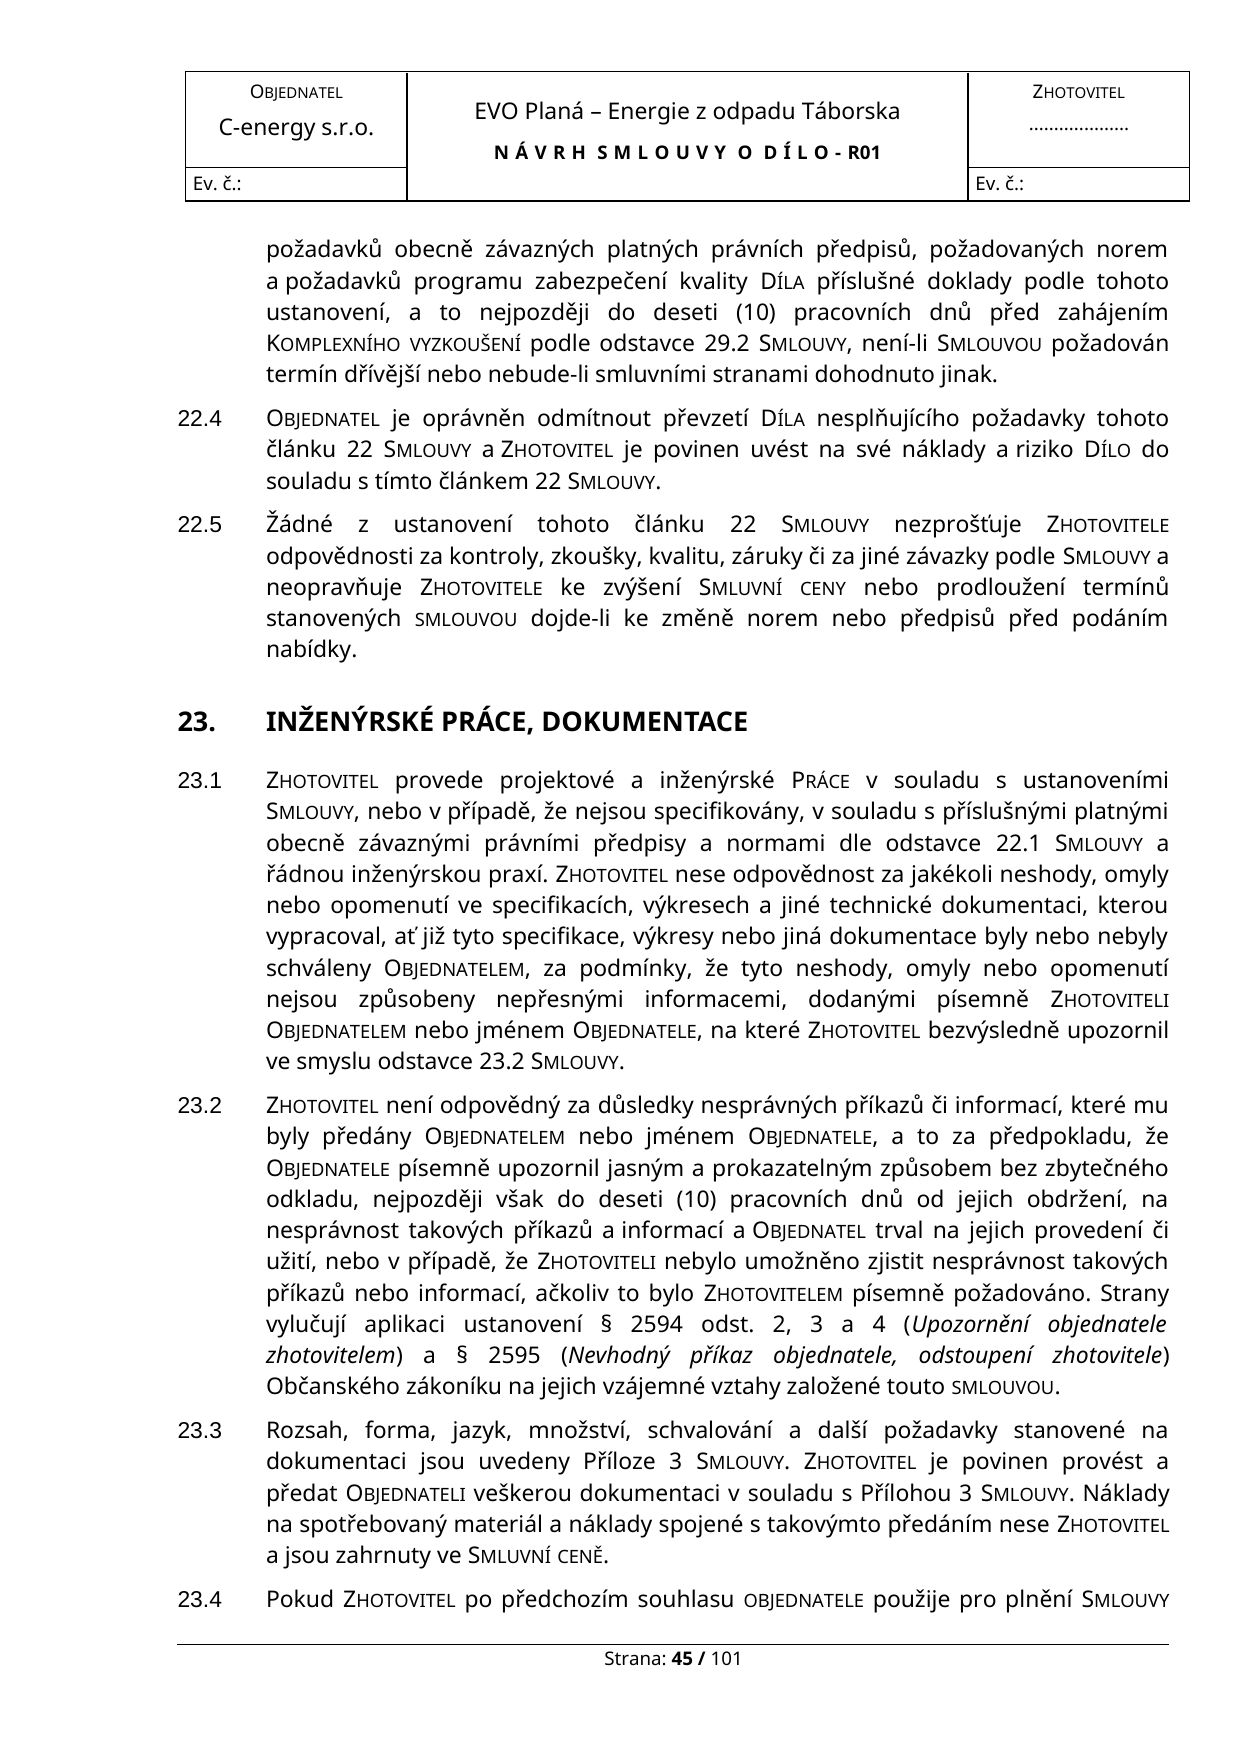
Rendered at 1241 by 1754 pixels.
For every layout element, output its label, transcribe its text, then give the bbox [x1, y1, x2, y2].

text Žádné z ustanovení tohoto článku 22 Smlouvy nezprošťuje Zhotovitele odpovědnosti za kontroly, zkoušky, kvalitu, záruky či za jiné závazky podle Smlouvy a neopravňuje Zhotovitele ke zvýšení Smluvní ceny nebo prodloužení termínů stanovených smlouvou dojde-li ke změně norem nebo předpisů před podáním nabídky. [177, 508, 1169, 664]
subtitle Inženýrské práce, dokumentace [177, 702, 1169, 739]
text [177, 1583, 1169, 1614]
text Zhotovitel není odpovědný za důsledky nesprávných příkazů či informací, které mu byly předány Objednatelem nebo jménem Objednatele, a to za předpokladu, že Objednatele písemně upozornil jasným a prokazatelným způsobem bez zbytečného odkladu, nejpozději však do deseti (10) pracovních dnů od jejich obdržení, na nesprávnost takových příkazů a informací a Objednatel trval na jejich provedení či užití, nebo v případě, že Zhotoviteli nebylo umožněno zjistit nesprávnost takových příkazů nebo informací, ačkoliv to bylo Zhotovitelem písemně požadováno. Strany vylučují aplikaci ustanovení § 2594 odst. 2, 3 a 4 (Upozornění objednatele zhotovitelem) a § 2595 (Nevhodný příkaz objednatele, odstoupení zhotovitele) Občanského zákoníku na jejich vzájemné vztahy založené touto smlouvou. [177, 1089, 1169, 1401]
text Rozsah, forma, jazyk, množství, schvalování a další požadavky stanovené na dokumentaci jsou uvedeny Příloze 3 Smlouvy. Zhotovitel je povinen provést a předat Objednateli veškerou dokumentaci v souladu s Přílohou 3 Smlouvy. Náklady na spotřebovaný materiál a náklady spojené s takovýmto předáním nese Zhotovitel a jsou zahrnuty ve Smluvní ceně. [177, 1414, 1169, 1570]
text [177, 233, 1169, 389]
text Zhotovitel provede projektové a inženýrské Práce v souladu s ustanoveními Smlouvy, nebo v případě, že nejsou specifikovány, v souladu s příslušnými platnými obecně závaznými právními předpisy a normami dle odstavce 22.1 Smlouvy a řádnou inženýrskou praxí. Zhotovitel nese odpovědnost za jakékoli neshody, omyly nebo opomenutí ve specifikacích, výkresech a jiné technické dokumentaci, kterou vypracoval, ať již tyto specifikace, výkresy nebo jiná dokumentace byly nebo nebyly schváleny Objednatelem, za podmínky, že tyto neshody, omyly nebo opomenutí nejsou způsobeny nepřesnými informacemi, dodanými písemně Zhotoviteli Objednatelem nebo jménem Objednatele, na které Zhotovitel bezvýsledně upozornil ve smyslu odstavce 23.2 Smlouvy. [177, 764, 1169, 1076]
text Objednatel je oprávněn odmítnout převzetí Díla nesplňujícího požadavky tohoto článku 22 Smlouvy a Zhotovitel je povinen uvést na své náklady a riziko Dílo do souladu s tímto článkem 22 Smlouvy. [177, 402, 1169, 496]
